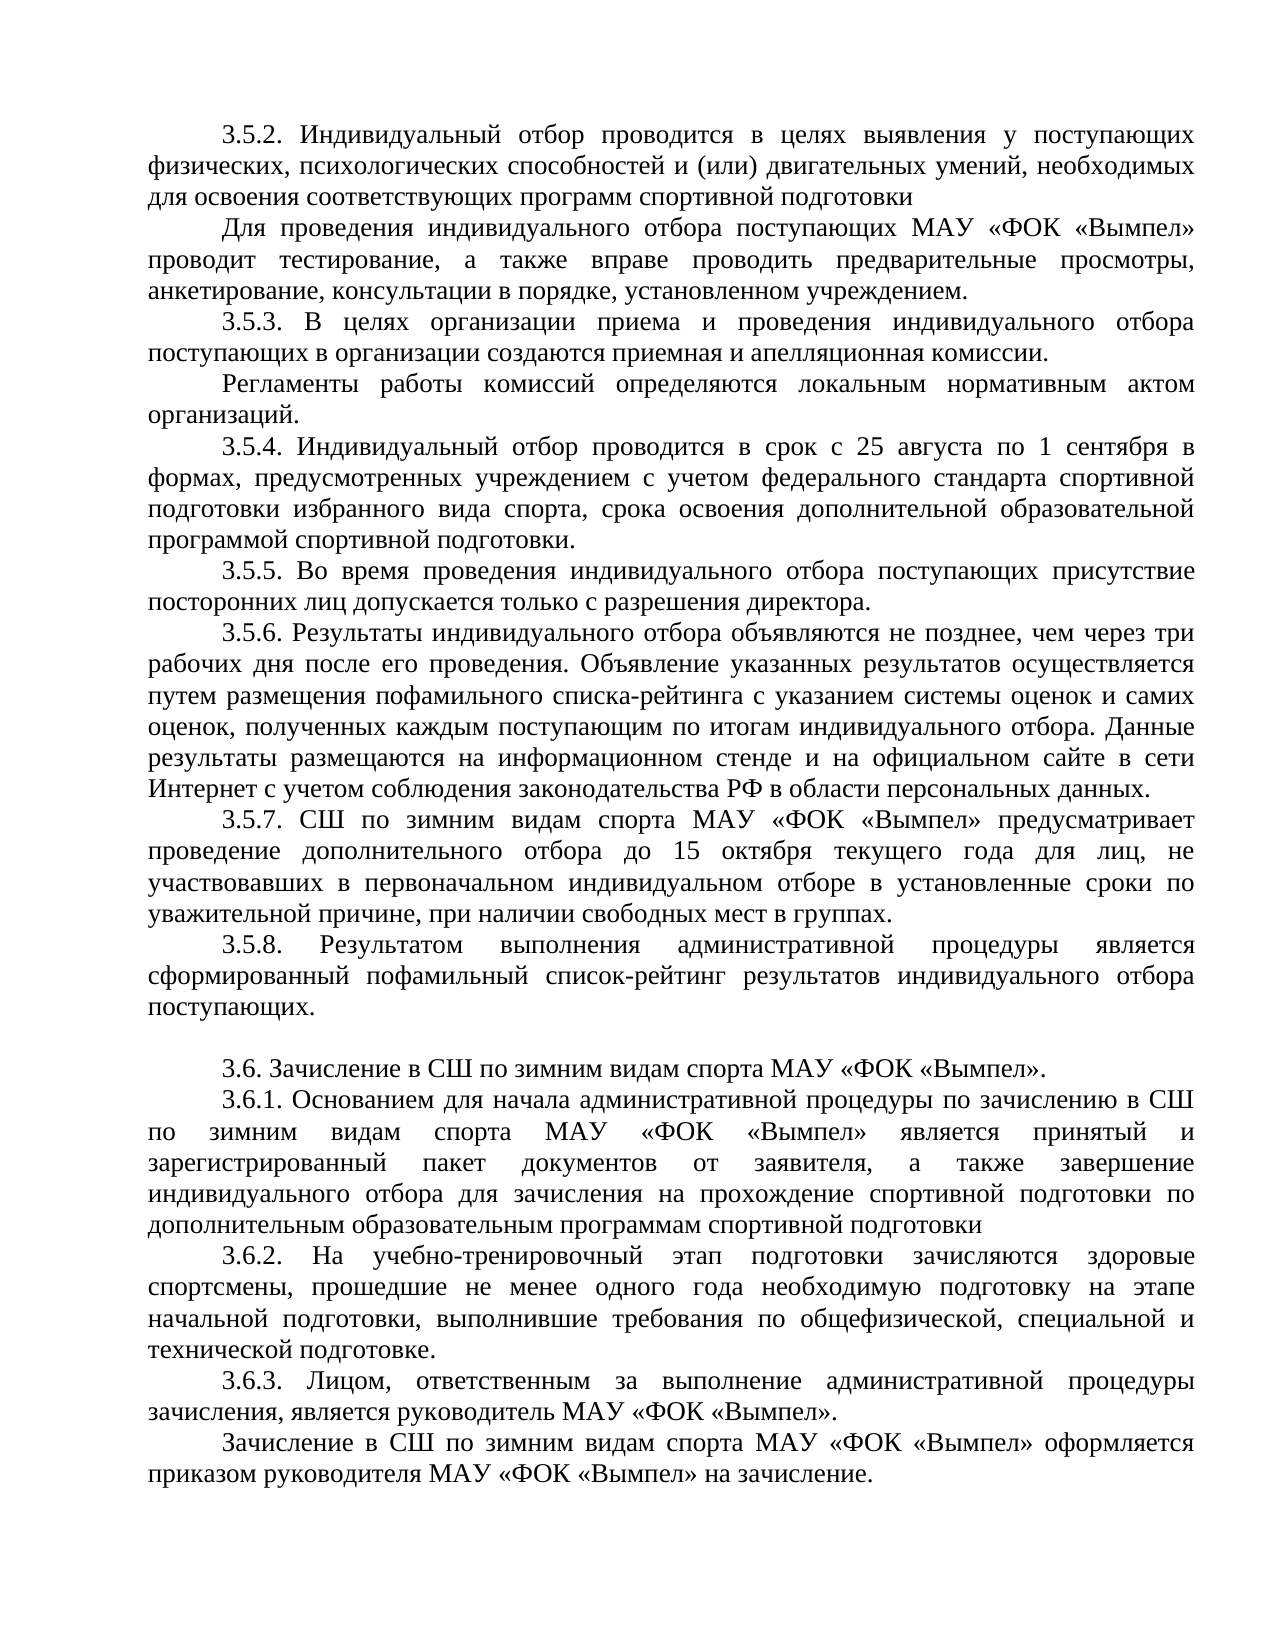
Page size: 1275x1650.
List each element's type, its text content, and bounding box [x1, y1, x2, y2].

text 3.5.8. Результатом выполнения административной процедуры является сформированный пофамильный список-рейтинг результатов индивидуального отбора поступающих. [148, 928, 1196, 1021]
text 3.5.5. Во время проведения индивидуального отбора поступающих присутствие посторонних лиц допускается только с разрешения директора. [148, 554, 1196, 616]
text Регламенты работы комиссий определяются локальным нормативным актом организаций. [148, 367, 1196, 429]
text 3.6.2. На учебно-тренировочный этап подготовки зачисляются здоровые спортсмены, прошедшие не менее одного года необходимую подготовку на этапе начальной подготовки, выполнившие требования по общефизической, специальной и технической подготовке. [148, 1239, 1196, 1364]
text 3.5.6. Результаты индивидуального отбора объявляются не позднее, чем через три рабочих дня после его проведения. Объявление указанных результатов осуществляется путем размещения пофамильного списка-рейтинга с указанием системы оценок и самих оценок, полученных каждым поступающим по итогам индивидуального отбора. Данные результаты размещаются на информационном стенде и на официальном сайте в сети Интернет с учетом соблюдения законодательства РФ в области персональных данных. [148, 616, 1196, 803]
text 3.5.2. Индивидуальный отбор проводится в целях выявления у поступающих физических, психологических способностей и (или) двигательных умений, необходимых для освоения соответствующих программ спортивной подготовки [148, 118, 1196, 212]
text 3.5.4. Индивидуальный отбор проводится в срок с 25 августа по 1 сентября в формах, предусмотренных учреждением с учетом федерального стандарта спортивной подготовки избранного вида спорта, срока освоения дополнительной образовательной программой спортивной подготовки. [148, 429, 1196, 554]
text 3.5.7. СШ по зимним видам спорта МАУ «ФОК «Вымпел» предусматривает проведение дополнительного отбора до 15 октября текущего года для лиц, не участвовавших в первоначальном индивидуальном отборе в установленные сроки по уважительной причине, при наличии свободных мест в группах. [148, 803, 1196, 928]
text Зачисление в СШ по зимним видам спорта МАУ «ФОК «Вымпел» оформляется приказом руководителя МАУ «ФОК «Вымпел» на зачисление. [148, 1426, 1196, 1488]
text 3.5.3. В целях организации приема и проведения индивидуального отбора поступающих в организации создаются приемная и апелляционная комиссии. [148, 305, 1196, 367]
text 3.6.3. Лицом, ответственным за выполнение административной процедуры зачисления, является руководитель МАУ «ФОК «Вымпел». [148, 1364, 1196, 1426]
text 3.6.1. Основанием для начала административной процедуры по зачислению в СШ по зимним видам спорта МАУ «ФОК «Вымпел» является принятый и зарегистрированный пакет документов от заявителя, а также завершение индивидуального отбора для зачисления на прохождение спортивной подготовки по дополнительным образовательным программам спортивной подготовки [148, 1084, 1196, 1239]
text Для проведения индивидуального отбора поступающих МАУ «ФОК «Вымпел» проводит тестирование, а также вправе проводить предварительные просмотры, анкетирование, консультации в порядке, установленном учреждением. [148, 212, 1196, 305]
text 3.6. Зачисление в СШ по зимним видам спорта МАУ «ФОК «Вымпел». [148, 1052, 1196, 1084]
